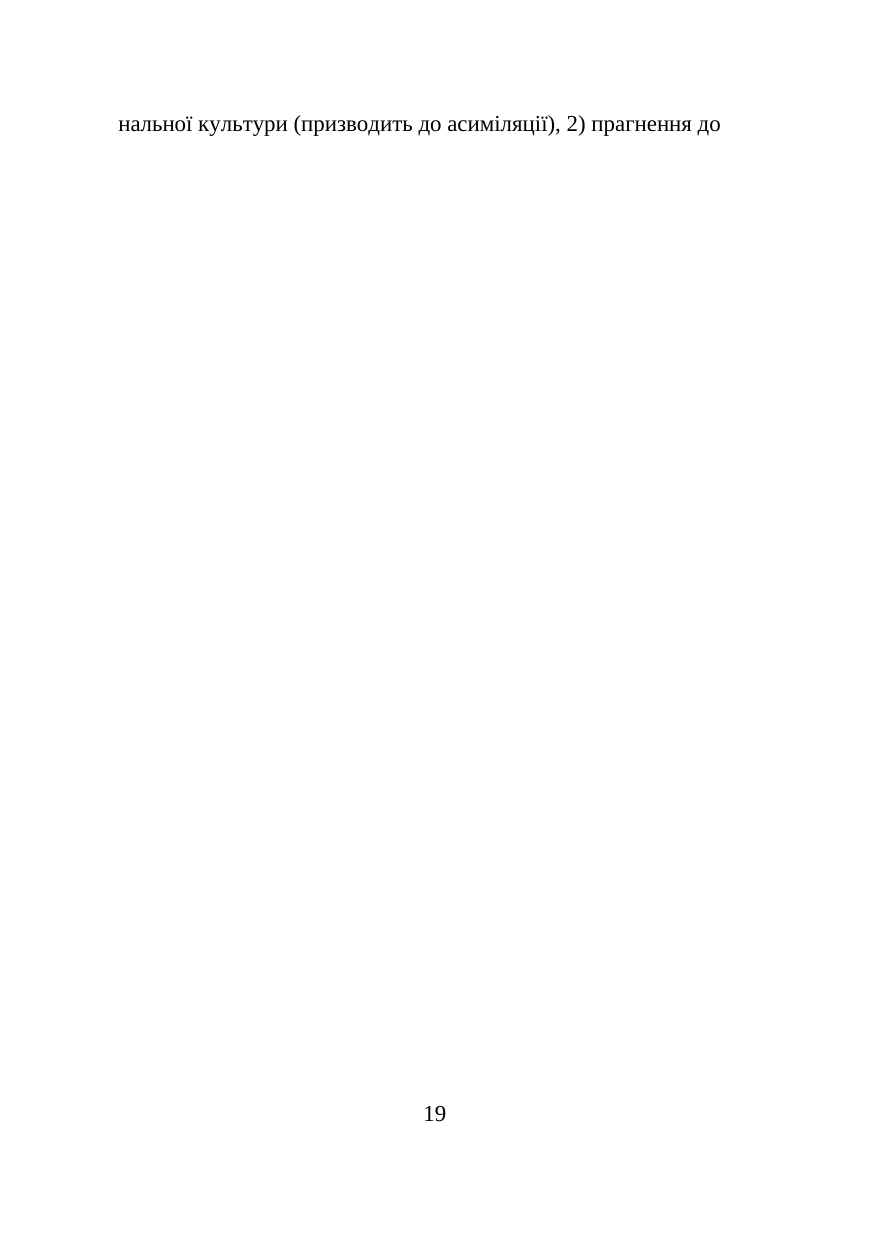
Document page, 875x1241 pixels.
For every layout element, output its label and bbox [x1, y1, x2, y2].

text [118, 110, 755, 137]
